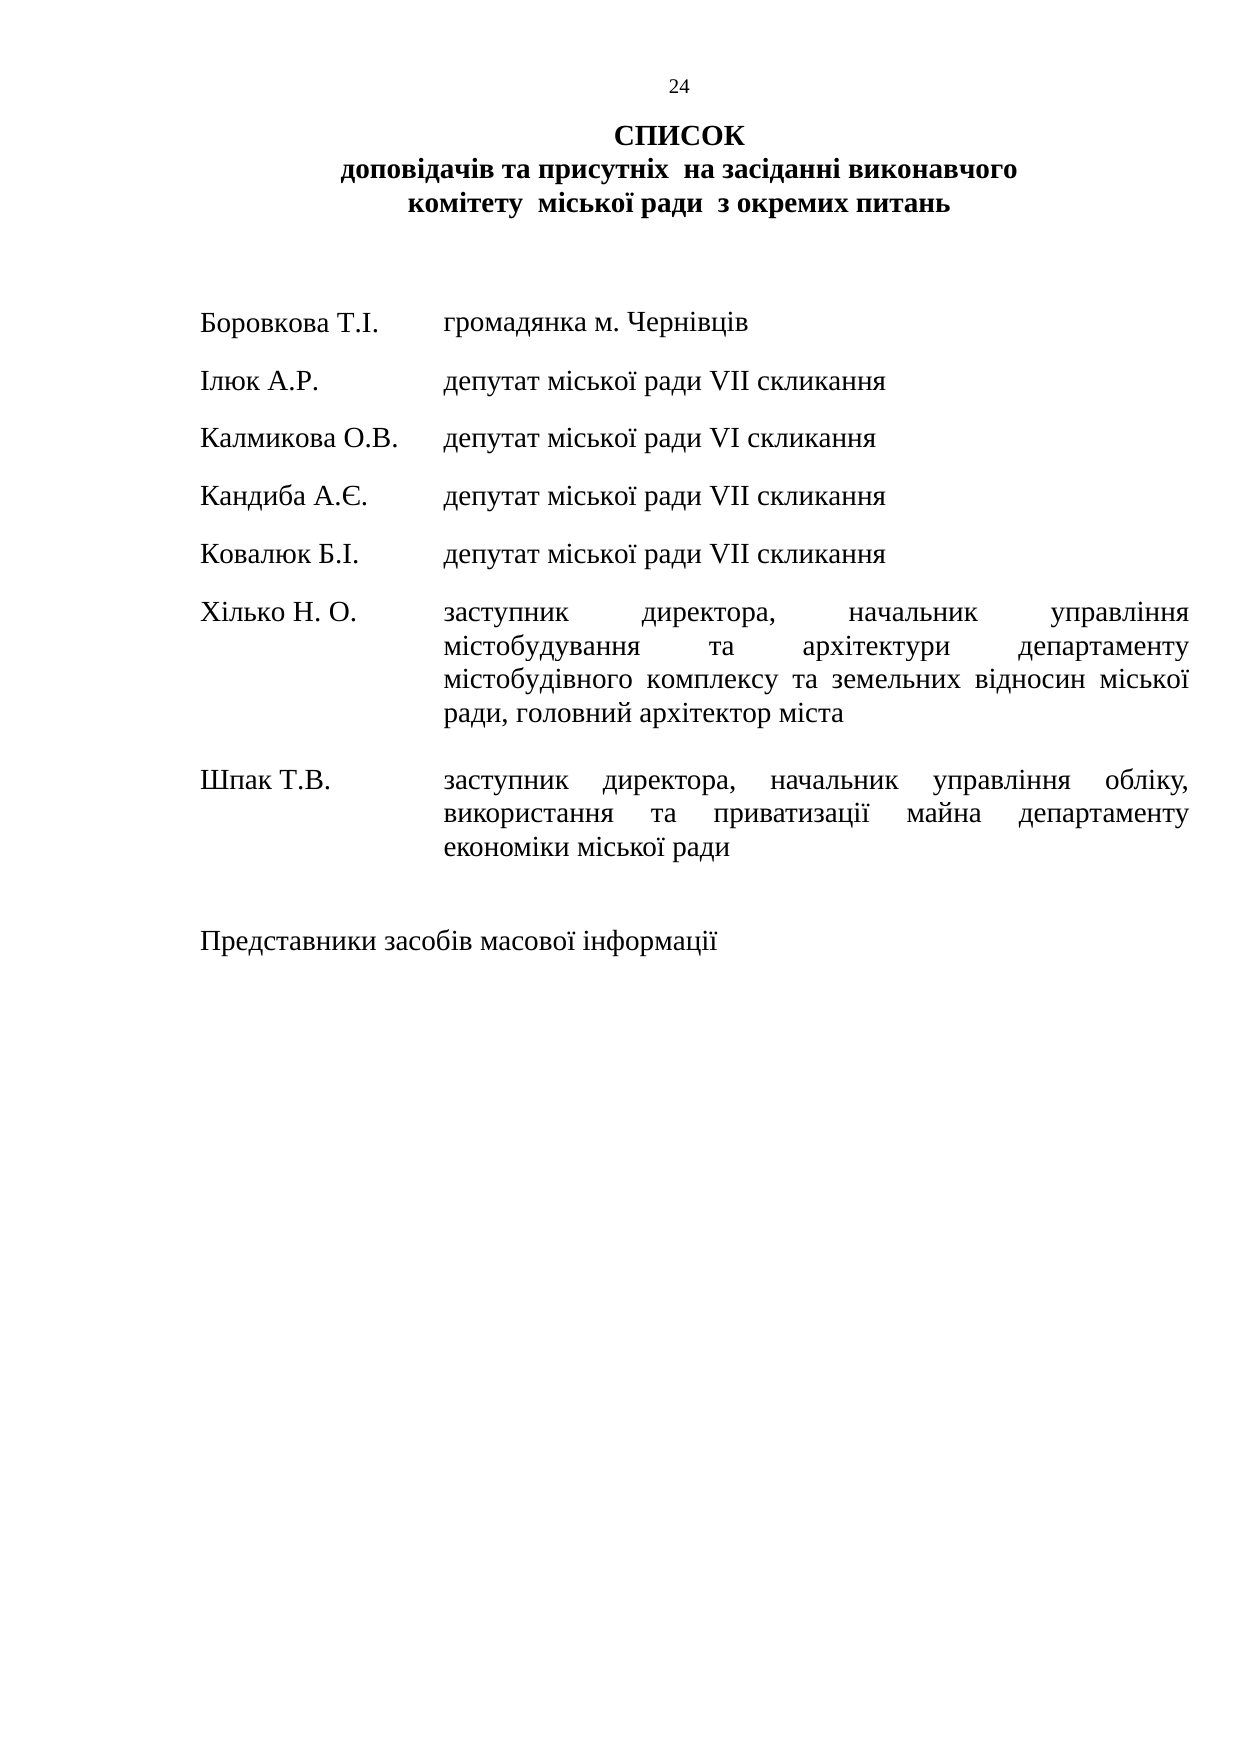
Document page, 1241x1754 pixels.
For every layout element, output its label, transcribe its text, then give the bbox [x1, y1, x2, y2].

table_cell Ковалюк Б.І. [189, 536, 432, 594]
table_cell Кандиба А.Є. [189, 479, 432, 536]
table_cell заступник директора, начальник управління обліку, використання та приватизації майна департаменту економіки міської ради [432, 762, 1201, 923]
table_cell заступник директора, начальник управління містобудування та архітектури департаменту містобудівного комплексу та земельних відносин міської ради, головний архітектор міста [432, 594, 1201, 762]
table_cell депутат міської ради VI скликання [432, 421, 1201, 478]
table_cell депутат міської ради VII скликання [432, 363, 1201, 421]
table_cell Калмикова О.В. [189, 421, 432, 478]
table_cell Представники засобів масової інформації [189, 923, 1201, 960]
subtitle доповідачів та присутніх на засіданні виконавчого [177, 152, 1181, 185]
table_cell Ілюк А.Р. [189, 363, 432, 421]
subtitle комітету міської ради з окремих питань [177, 185, 1181, 219]
table_cell депутат міської ради VII скликання [432, 536, 1201, 594]
table_header Боровкова Т.І. [189, 305, 432, 363]
table_cell депутат міської ради VII скликання [432, 479, 1201, 536]
table_header громадянка м. Чернівців [432, 305, 1201, 363]
table_cell Хілько Н. О. [189, 594, 432, 762]
table_cell Шпак Т.В. [189, 762, 432, 923]
text СПИСОК [177, 118, 1181, 152]
